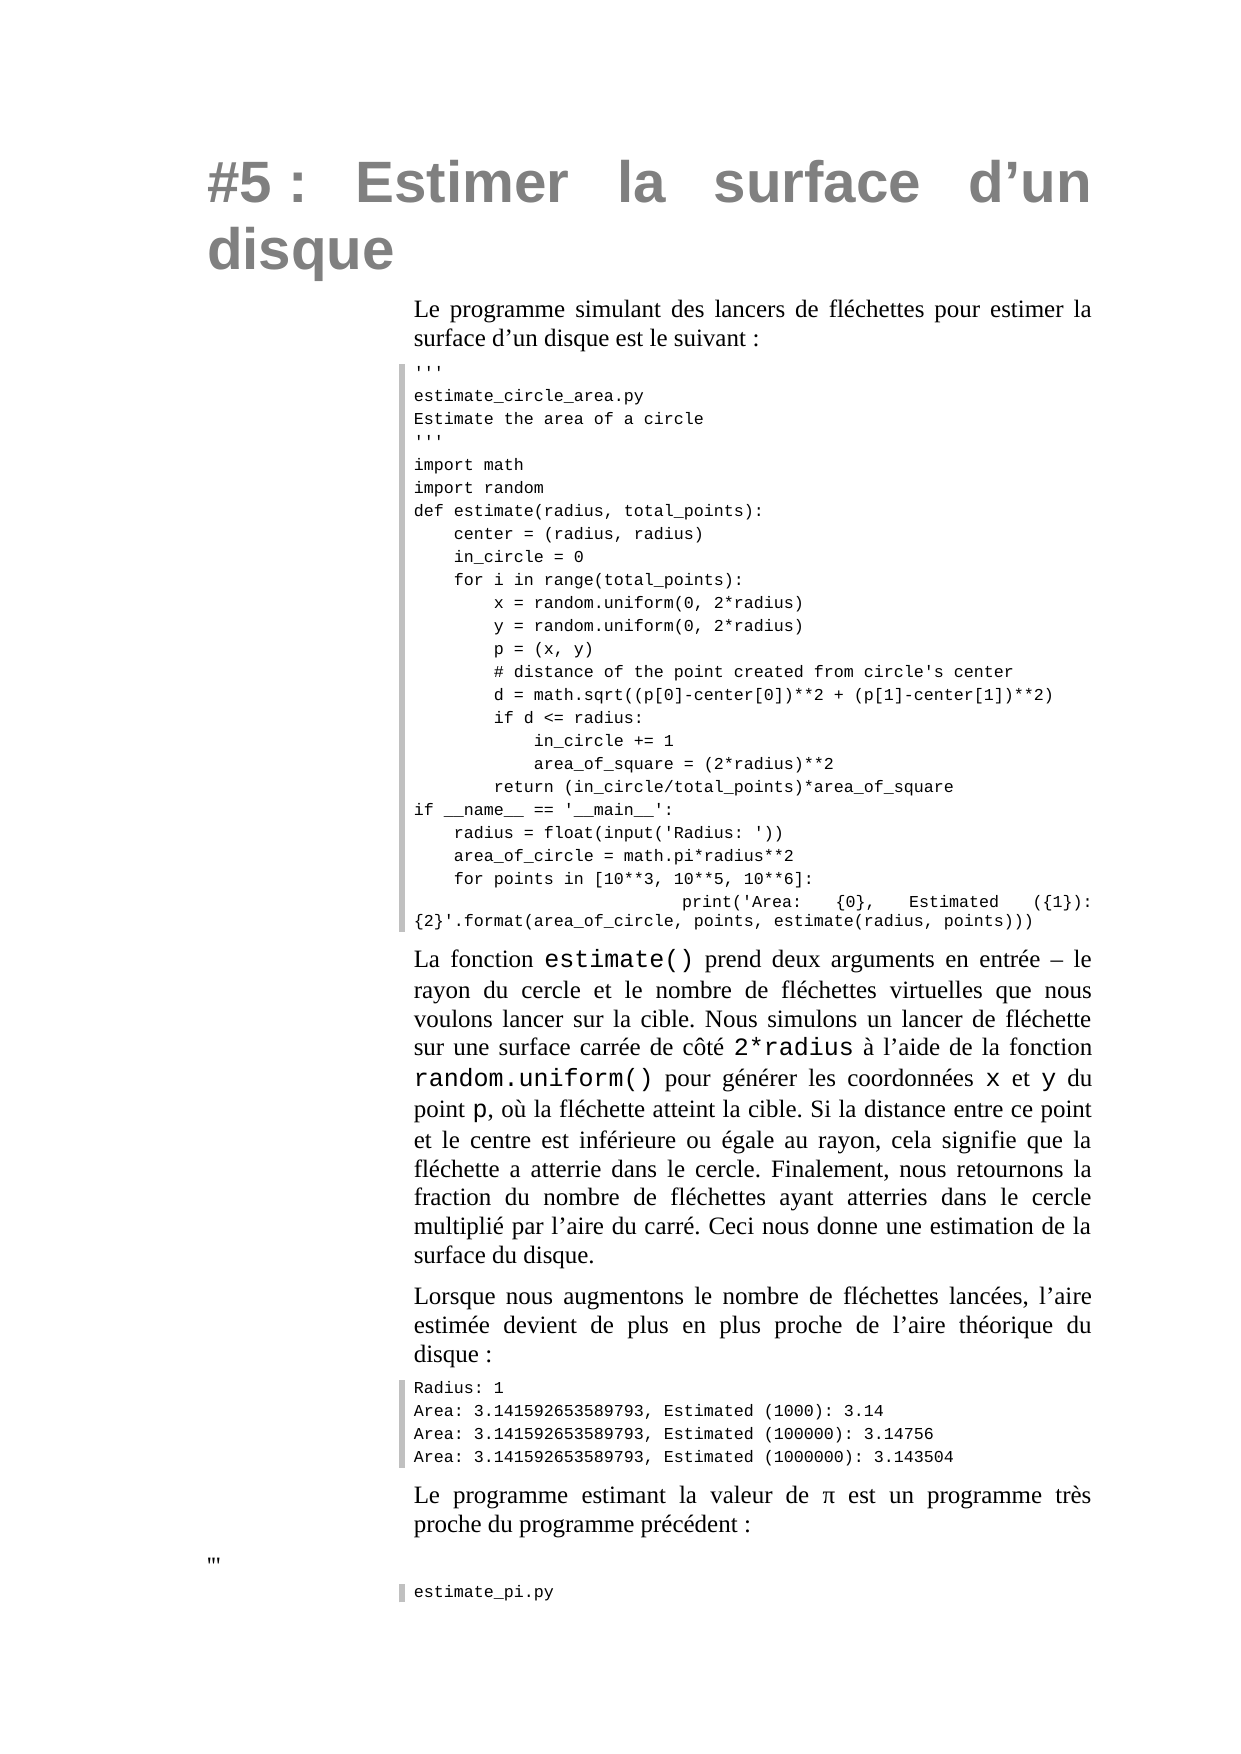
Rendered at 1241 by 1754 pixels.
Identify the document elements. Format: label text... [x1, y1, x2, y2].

text in_circle += 1 [405, 733, 1092, 752]
text p = (x, y) [405, 641, 1092, 659]
text #5 : Estimer la surface d’un disque [207, 148, 1092, 282]
text def estimate(radius, total_points): [405, 502, 1092, 521]
text x = random.uniform(0, 2*radius) [405, 594, 1092, 613]
text Lorsque nous augmentons le nombre de fléchettes lancées, l’aire estimée devient de plus en plus proche de l’aire théorique du disque : [413, 1281, 1092, 1367]
text area_of_circle = math.pi*radius**2 [405, 848, 1092, 867]
text print('Area: {0}, Estimated ({1}): {2}'.format(area_of_circle, points, estimate(radius, points))) [405, 894, 1092, 932]
text import random [405, 479, 1092, 498]
text d = math.sqrt((p[0]-center[0])**2 + (p[1]-center[1])**2) [405, 687, 1092, 706]
text if __name__ == '__main__': [405, 802, 1092, 821]
text radius = float(input('Radius: ')) [405, 825, 1092, 844]
text for points in [10**3, 10**5, 10**6]: [405, 871, 1092, 890]
text return (in_circle/total_points)*area_of_square [405, 779, 1092, 798]
text for i in range(total_points): [405, 572, 1092, 590]
text y = random.uniform(0, 2*radius) [405, 618, 1092, 636]
text estimate_circle_area.py [405, 387, 1092, 406]
text Le programme estimant la valeur de π est un programme très proche du programme précédent : [413, 1480, 1092, 1538]
text area_of_square = (2*radius)**2 [405, 756, 1092, 774]
text center = (radius, radius) [405, 526, 1092, 544]
text Estimate the area of a circle [405, 410, 1092, 429]
text ''' [405, 433, 1092, 452]
text Radius: 1 [405, 1380, 1092, 1399]
text Area: 3.141592653589793, Estimated (1000): 3.14 [405, 1403, 1092, 1422]
text Le programme simulant des lancers de fléchettes pour estimer la surface d’un disque est le suivant : [413, 294, 1092, 352]
text estimate_pi.py [405, 1584, 1092, 1602]
text ''' [405, 364, 1092, 383]
text import math [405, 456, 1092, 475]
text Area: 3.141592653589793, Estimated (1000000): 3.143504 [405, 1449, 1092, 1468]
text Area: 3.141592653589793, Estimated (100000): 3.14756 [405, 1426, 1092, 1445]
text ''' [207, 1550, 1092, 1579]
text if d <= radius: [405, 710, 1092, 728]
text in_circle = 0 [405, 548, 1092, 567]
text # distance of the point created from circle's center [405, 664, 1092, 682]
text La fonction estimate() prend deux arguments en entrée – le rayon du cercle et le nombre de fléchettes virtuelles que nous voulons lancer sur la cible. Nous simulons un lancer de fléchette sur une surface carrée de côté 2*radius à l’aide de la fonction random.uniform() pour générer les coordonnées x et y du point p, où la fléchette atteint la cible. Si la distance entre ce point et le centre est inférieure ou égale au rayon, cela signifie que la fléchette a atterrie dans le cercle. Finalement, nous retournons la fraction du nombre de fléchettes ayant atterries dans le cercle multiplié par l’aire du carré. Ceci nous donne une estimation de la surface du disque. [413, 944, 1092, 1269]
